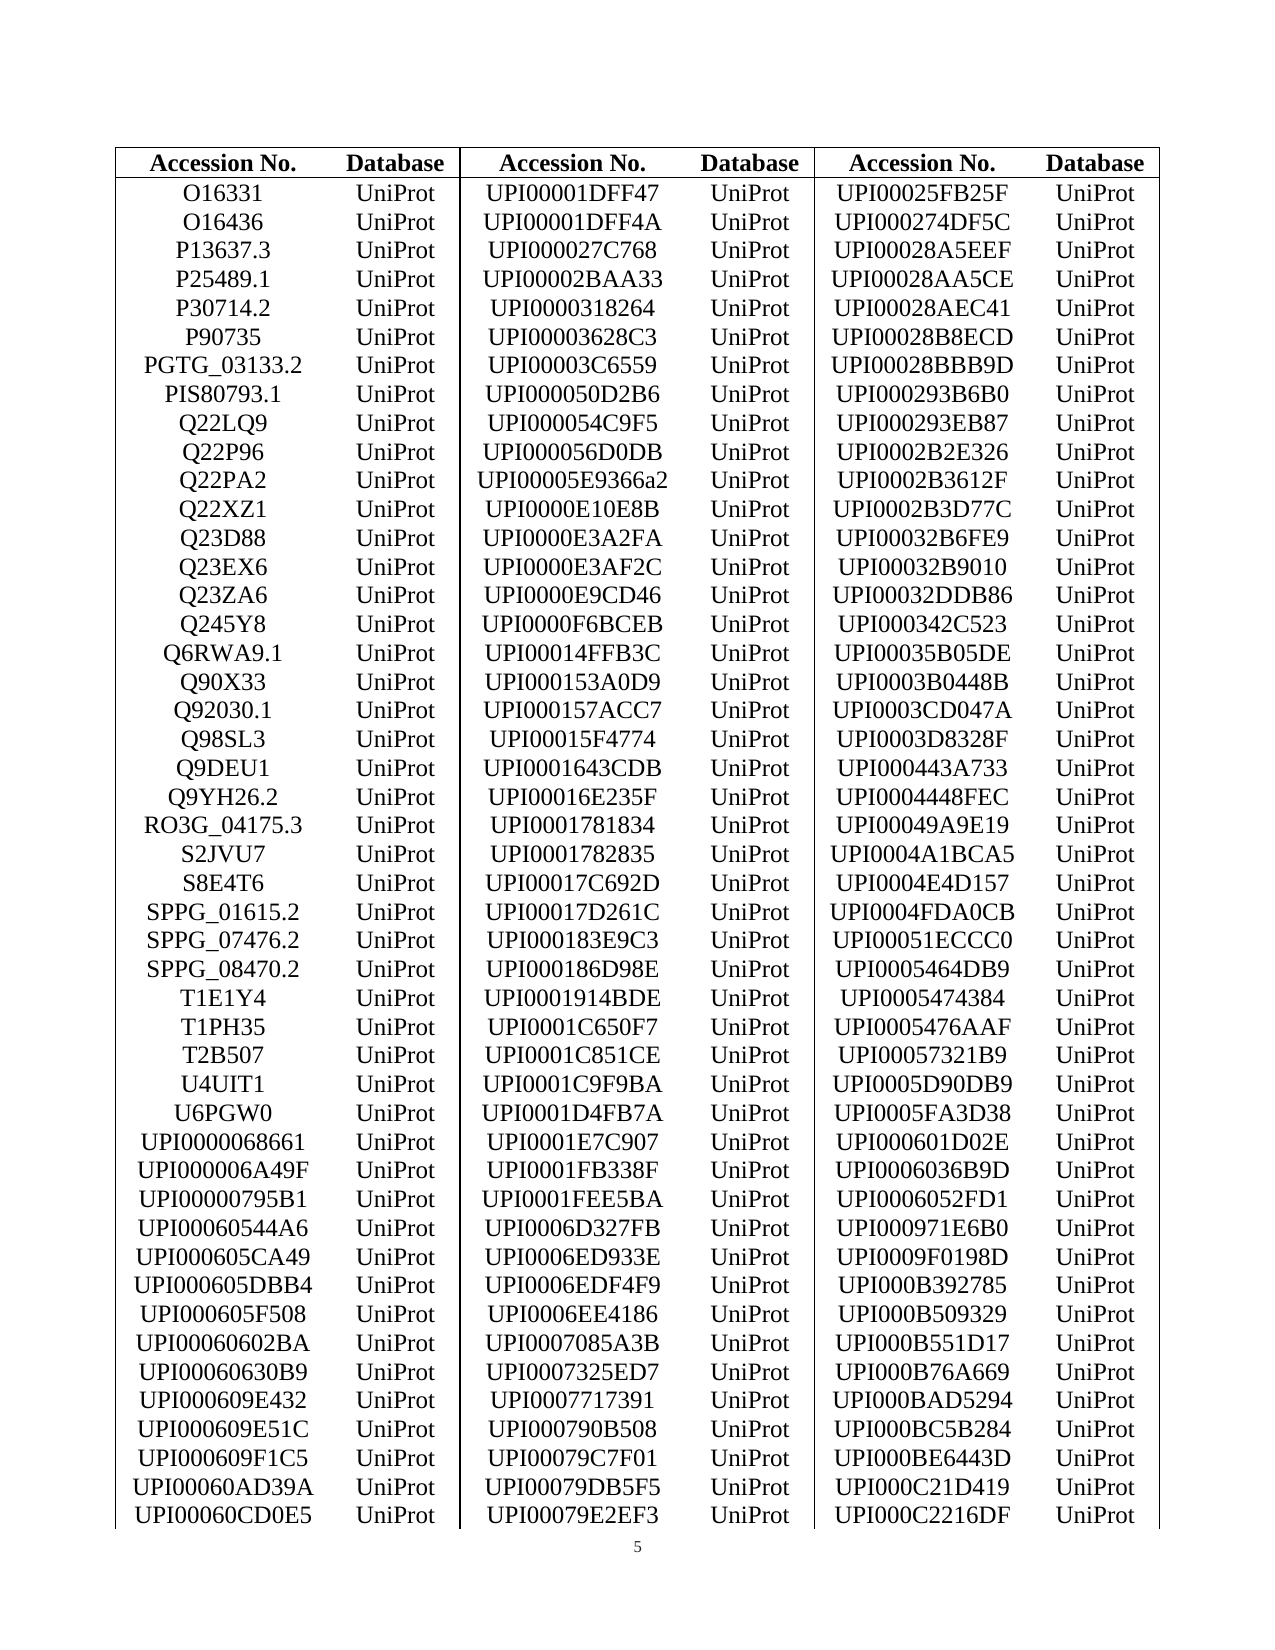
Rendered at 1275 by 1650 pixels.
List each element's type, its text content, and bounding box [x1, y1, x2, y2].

table_cell UniProt [1030, 609, 1159, 638]
table_cell UPI000443A733 [815, 753, 1030, 782]
table_cell UniProt [330, 839, 459, 868]
table_cell UniProt [1030, 1472, 1159, 1500]
table_cell UPI000609E432 [116, 1385, 330, 1414]
table_cell UPI00014FFB3C [461, 638, 685, 667]
table_cell UPI0001C9F9BA [461, 1069, 685, 1098]
table_cell P90735 [116, 322, 330, 350]
table_cell UniProt [685, 954, 814, 983]
table_cell UniProt [685, 1472, 814, 1500]
table_cell UPI0004448FEC [815, 782, 1030, 810]
table_cell UPI00028BBB9D [815, 350, 1030, 379]
table_cell UniProt [685, 207, 814, 235]
table_cell UPI0006052FD1 [815, 1184, 1030, 1213]
table_cell UniProt [1030, 925, 1159, 954]
table_cell UniProt [685, 1213, 814, 1242]
table_cell UniProt [1030, 1012, 1159, 1040]
table_cell UniProt [685, 1155, 814, 1184]
table_cell UPI00005E9366a2 [461, 465, 685, 494]
table_cell UniProt [330, 753, 459, 782]
table_cell UPI00028B8ECD [815, 322, 1030, 350]
table_cell UniProt [685, 379, 814, 408]
table_cell UPI000153A0D9 [461, 667, 685, 695]
table_cell UPI00035B05DE [815, 638, 1030, 667]
table_cell UniProt [330, 1040, 459, 1069]
table_cell UniProt [685, 868, 814, 897]
table_cell PIS80793.1 [116, 379, 330, 408]
table_cell UniProt [1030, 839, 1159, 868]
table_cell UniProt [1030, 638, 1159, 667]
table_cell UniProt [1030, 782, 1159, 810]
table_cell Q22P96 [116, 437, 330, 465]
table_cell UPI000C2216DF [815, 1500, 1030, 1529]
table_cell UniProt [1030, 1069, 1159, 1098]
table_cell UPI0000068661 [116, 1127, 330, 1155]
table_cell UPI00032DDB86 [815, 580, 1030, 609]
table_cell UPI00017D261C [461, 897, 685, 925]
table_cell UPI000293EB87 [815, 408, 1030, 437]
table_cell Database [685, 148, 814, 177]
table_cell UPI0001D4FB7A [461, 1098, 685, 1127]
table_cell UPI000157ACC7 [461, 695, 685, 724]
table_cell S2JVU7 [116, 839, 330, 868]
table_cell UPI0002B2E326 [815, 437, 1030, 465]
table_cell UniProt [685, 1414, 814, 1443]
table_cell UniProt [330, 293, 459, 322]
table_cell UniProt [685, 264, 814, 293]
table_cell UniProt [1030, 1270, 1159, 1299]
table_cell UniProt [1030, 1414, 1159, 1443]
table_cell UniProt [330, 810, 459, 839]
table_cell UPI00060602BA [116, 1328, 330, 1357]
table_cell UPI00016E235F [461, 782, 685, 810]
table_cell UPI0000E3A2FA [461, 523, 685, 552]
table_cell UPI0001C851CE [461, 1040, 685, 1069]
table_cell UniProt [1030, 580, 1159, 609]
table_cell UniProt [330, 494, 459, 523]
table_cell UniProt [685, 1127, 814, 1155]
table_cell Q22LQ9 [116, 408, 330, 437]
table_cell UniProt [685, 1069, 814, 1098]
table_cell T1PH35 [116, 1012, 330, 1040]
table_cell UPI000186D98E [461, 954, 685, 983]
table_cell UniProt [1030, 264, 1159, 293]
table_cell U6PGW0 [116, 1098, 330, 1127]
table_cell UniProt [685, 1040, 814, 1069]
table_cell UniProt [330, 552, 459, 580]
table_cell Q23D88 [116, 523, 330, 552]
table_cell UPI0002B3D77C [815, 494, 1030, 523]
table_cell UPI000601D02E [815, 1127, 1030, 1155]
table_cell UPI00079DB5F5 [461, 1472, 685, 1500]
table_cell UPI000BC5B284 [815, 1414, 1030, 1443]
table_cell UPI000027C768 [461, 235, 685, 264]
table_cell UniProt [330, 1242, 459, 1270]
table_cell UniProt [330, 523, 459, 552]
table_cell UniProt [1030, 897, 1159, 925]
table_cell Accession No. [116, 148, 330, 177]
table_cell UPI000B76A669 [815, 1357, 1030, 1385]
table_cell UniProt [1030, 552, 1159, 580]
table_cell UniProt [1030, 235, 1159, 264]
table_cell UPI000183E9C3 [461, 925, 685, 954]
table_cell UPI00079E2EF3 [461, 1500, 685, 1529]
table_cell UniProt [1030, 1242, 1159, 1270]
table_cell UniProt [685, 609, 814, 638]
table_cell UPI00028A5EEF [815, 235, 1030, 264]
table_cell UniProt [1030, 465, 1159, 494]
table_cell Database [1030, 148, 1159, 177]
table_cell UniProt [330, 178, 459, 207]
table_cell UniProt [330, 1270, 459, 1299]
table_cell UPI0005474384 [815, 983, 1030, 1012]
table_cell UPI0002B3612F [815, 465, 1030, 494]
table_cell Q9DEU1 [116, 753, 330, 782]
table_cell UPI00049A9E19 [815, 810, 1030, 839]
table_cell UPI00003628C3 [461, 322, 685, 350]
table_cell UniProt [330, 350, 459, 379]
table_cell UniProt [685, 465, 814, 494]
table_cell UniProt [1030, 1127, 1159, 1155]
table_cell UniProt [685, 1385, 814, 1414]
table_cell UPI0004FDA0CB [815, 897, 1030, 925]
table_cell UPI0000318264 [461, 293, 685, 322]
table_cell UPI0006EDF4F9 [461, 1270, 685, 1299]
table_cell UniProt [685, 1357, 814, 1385]
table_cell UniProt [685, 638, 814, 667]
table_cell UPI000C21D419 [815, 1472, 1030, 1500]
table_cell UniProt [1030, 1040, 1159, 1069]
table_cell UPI0006036B9D [815, 1155, 1030, 1184]
table_cell UniProt [1030, 408, 1159, 437]
table_cell UPI0004A1BCA5 [815, 839, 1030, 868]
table_cell UniProt [330, 408, 459, 437]
table_cell UniProt [1030, 695, 1159, 724]
table_cell UniProt [330, 1357, 459, 1385]
table_cell UniProt [1030, 954, 1159, 983]
table_cell UniProt [685, 1098, 814, 1127]
table_cell UPI0009F0198D [815, 1242, 1030, 1270]
table_cell UniProt [330, 379, 459, 408]
table_cell UniProt [330, 235, 459, 264]
table_cell UPI0001643CDB [461, 753, 685, 782]
table_cell UniProt [685, 839, 814, 868]
table_cell UPI00025FB25F [815, 178, 1030, 207]
table_cell UniProt [1030, 1098, 1159, 1127]
table_cell UPI00001DFF4A [461, 207, 685, 235]
table_cell UniProt [1030, 322, 1159, 350]
table_cell UPI000605CA49 [116, 1242, 330, 1270]
table_cell UPI00001DFF47 [461, 178, 685, 207]
table_cell UPI0006EE4186 [461, 1299, 685, 1328]
table_cell UPI00000795B1 [116, 1184, 330, 1213]
table_cell UniProt [685, 523, 814, 552]
table_cell UPI00003C6559 [461, 350, 685, 379]
table_cell UniProt [1030, 1299, 1159, 1328]
table_cell UniProt [685, 293, 814, 322]
table_cell UniProt [1030, 494, 1159, 523]
table_cell UPI0006ED933E [461, 1242, 685, 1270]
table_cell UPI00060544A6 [116, 1213, 330, 1242]
table_cell UPI00017C692D [461, 868, 685, 897]
table_cell UniProt [330, 1069, 459, 1098]
table_cell UniProt [1030, 1385, 1159, 1414]
table_cell PGTG_03133.2 [116, 350, 330, 379]
table_cell Q90X33 [116, 667, 330, 695]
table_cell UniProt [685, 810, 814, 839]
table_cell UniProt [330, 1155, 459, 1184]
table_cell UniProt [1030, 350, 1159, 379]
table_cell UniProt [685, 1242, 814, 1270]
table_cell UniProt [330, 322, 459, 350]
table_cell UniProt [1030, 1328, 1159, 1357]
table_cell UPI000006A49F [116, 1155, 330, 1184]
table_cell S8E4T6 [116, 868, 330, 897]
table_cell UniProt [1030, 293, 1159, 322]
table_cell UniProt [1030, 523, 1159, 552]
table_cell Database [330, 148, 459, 177]
table_cell UniProt [330, 667, 459, 695]
table_cell UniProt [1030, 810, 1159, 839]
table_cell UPI000293B6B0 [815, 379, 1030, 408]
table_cell UPI000B509329 [815, 1299, 1030, 1328]
table_cell UniProt [330, 1127, 459, 1155]
table_cell UPI0007325ED7 [461, 1357, 685, 1385]
table_cell UniProt [685, 350, 814, 379]
table_cell UPI000B551D17 [815, 1328, 1030, 1357]
table_cell P30714.2 [116, 293, 330, 322]
table_cell SPPG_01615.2 [116, 897, 330, 925]
table_cell UPI00028AA5CE [815, 264, 1030, 293]
table_cell UPI0005D90DB9 [815, 1069, 1030, 1098]
table_cell UPI00032B9010 [815, 552, 1030, 580]
table_cell UniProt [330, 1098, 459, 1127]
table_cell UniProt [330, 1414, 459, 1443]
table_cell UPI0005FA3D38 [815, 1098, 1030, 1127]
table_cell UniProt [685, 1328, 814, 1357]
table_cell Q22XZ1 [116, 494, 330, 523]
table_cell UniProt [685, 925, 814, 954]
table_cell UPI000342C523 [815, 609, 1030, 638]
table_cell UniProt [685, 724, 814, 753]
table_cell UPI0003D8328F [815, 724, 1030, 753]
table_cell UPI00060630B9 [116, 1357, 330, 1385]
table_cell UPI000054C9F5 [461, 408, 685, 437]
table_cell UPI000B392785 [815, 1270, 1030, 1299]
table_cell UniProt [685, 695, 814, 724]
table_cell UniProt [330, 724, 459, 753]
table_cell UPI000050D2B6 [461, 379, 685, 408]
table_cell UPI00060CD0E5 [116, 1500, 330, 1529]
table_cell T2B507 [116, 1040, 330, 1069]
table_cell UPI0004E4D157 [815, 868, 1030, 897]
table_cell UniProt [1030, 667, 1159, 695]
table_cell UniProt [330, 1184, 459, 1213]
table_cell UPI0006D327FB [461, 1213, 685, 1242]
table_cell UPI0001C650F7 [461, 1012, 685, 1040]
table_cell UniProt [685, 580, 814, 609]
table_cell UPI0001914BDE [461, 983, 685, 1012]
table_cell Q23ZA6 [116, 580, 330, 609]
table_cell UniProt [685, 1012, 814, 1040]
table_cell UniProt [685, 782, 814, 810]
table_cell Q245Y8 [116, 609, 330, 638]
table_cell U4UIT1 [116, 1069, 330, 1098]
table_cell UniProt [330, 609, 459, 638]
table_cell UniProt [330, 638, 459, 667]
table_cell UniProt [330, 897, 459, 925]
table_cell UniProt [330, 465, 459, 494]
table_cell UPI00002BAA33 [461, 264, 685, 293]
table_cell UniProt [330, 264, 459, 293]
table_cell UPI0001E7C907 [461, 1127, 685, 1155]
table_cell UniProt [685, 1184, 814, 1213]
table_cell UniProt [330, 207, 459, 235]
table_cell UniProt [685, 1299, 814, 1328]
table_cell UniProt [685, 667, 814, 695]
table_cell UPI0000E10E8B [461, 494, 685, 523]
table_cell UniProt [685, 235, 814, 264]
table_cell UPI000605DBB4 [116, 1270, 330, 1299]
table_cell UniProt [330, 1328, 459, 1357]
table_cell UniProt [1030, 1184, 1159, 1213]
table_cell UniProt [330, 868, 459, 897]
table_cell UPI0007717391 [461, 1385, 685, 1414]
table_cell UPI0005476AAF [815, 1012, 1030, 1040]
table_cell UPI0001782835 [461, 839, 685, 868]
table_cell UPI00015F4774 [461, 724, 685, 753]
table_cell UniProt [685, 408, 814, 437]
table_cell UniProt [1030, 379, 1159, 408]
table_cell UniProt [685, 322, 814, 350]
table_cell UniProt [1030, 178, 1159, 207]
table_cell UniProt [685, 437, 814, 465]
table_cell SPPG_08470.2 [116, 954, 330, 983]
table_cell UniProt [330, 782, 459, 810]
table_cell UniProt [330, 695, 459, 724]
table_cell UniProt [685, 494, 814, 523]
table_cell UPI00057321B9 [815, 1040, 1030, 1069]
table_cell UPI00051ECCC0 [815, 925, 1030, 954]
table_cell Q22PA2 [116, 465, 330, 494]
table_cell UPI000609E51C [116, 1414, 330, 1443]
table_cell UniProt [685, 1270, 814, 1299]
table_cell UPI000790B508 [461, 1414, 685, 1443]
table_cell UniProt [330, 983, 459, 1012]
table_cell UniProt [330, 954, 459, 983]
table_cell Accession No. [461, 148, 685, 177]
table_cell UPI00060AD39A [116, 1472, 330, 1500]
table_cell SPPG_07476.2 [116, 925, 330, 954]
table_cell Q98SL3 [116, 724, 330, 753]
table_cell T1E1Y4 [116, 983, 330, 1012]
table_cell UniProt [1030, 1213, 1159, 1242]
table_cell UPI0005464DB9 [815, 954, 1030, 983]
table_cell UPI00028AEC41 [815, 293, 1030, 322]
table_cell UniProt [1030, 868, 1159, 897]
table_cell O16436 [116, 207, 330, 235]
table_cell UniProt [330, 1500, 459, 1529]
table_cell UniProt [1030, 437, 1159, 465]
table_cell UniProt [330, 1299, 459, 1328]
table_cell UniProt [330, 1443, 459, 1472]
table_cell UniProt [1030, 207, 1159, 235]
table_cell UPI000605F508 [116, 1299, 330, 1328]
table_cell UniProt [330, 1213, 459, 1242]
table_cell RO3G_04175.3 [116, 810, 330, 839]
table_cell UPI0007085A3B [461, 1328, 685, 1357]
table_cell UniProt [685, 753, 814, 782]
table_cell UPI00032B6FE9 [815, 523, 1030, 552]
table_cell UniProt [1030, 724, 1159, 753]
table_cell UniProt [330, 1385, 459, 1414]
table_cell UniProt [685, 983, 814, 1012]
table_cell UPI000BE6443D [815, 1443, 1030, 1472]
table_cell Q6RWA9.1 [116, 638, 330, 667]
table_cell UPI000971E6B0 [815, 1213, 1030, 1242]
table_cell UniProt [1030, 753, 1159, 782]
table_cell UniProt [685, 897, 814, 925]
table_cell P25489.1 [116, 264, 330, 293]
table_cell UPI000274DF5C [815, 207, 1030, 235]
table_cell UPI0001781834 [461, 810, 685, 839]
table_cell Accession No. [815, 148, 1030, 177]
table_cell UPI0003B0448B [815, 667, 1030, 695]
table_cell UniProt [330, 1012, 459, 1040]
table_cell UniProt [1030, 1500, 1159, 1529]
table_cell UniProt [685, 1443, 814, 1472]
table_cell UniProt [1030, 1155, 1159, 1184]
table_cell UPI0000E3AF2C [461, 552, 685, 580]
table_cell UniProt [1030, 1357, 1159, 1385]
table_cell UPI0001FB338F [461, 1155, 685, 1184]
table_cell UPI000609F1C5 [116, 1443, 330, 1472]
table_cell UniProt [330, 437, 459, 465]
table_cell UPI0000F6BCEB [461, 609, 685, 638]
table_cell UPI0000E9CD46 [461, 580, 685, 609]
table_cell UPI000BAD5294 [815, 1385, 1030, 1414]
table_cell Q92030.1 [116, 695, 330, 724]
table_cell Q9YH26.2 [116, 782, 330, 810]
table_cell UniProt [330, 1472, 459, 1500]
table_cell UniProt [1030, 983, 1159, 1012]
table_cell UPI0001FEE5BA [461, 1184, 685, 1213]
table_cell UPI00079C7F01 [461, 1443, 685, 1472]
table_cell UPI000056D0DB [461, 437, 685, 465]
table_cell UniProt [685, 552, 814, 580]
table_cell UniProt [330, 580, 459, 609]
table_cell UniProt [1030, 1443, 1159, 1472]
table_cell UniProt [685, 1500, 814, 1529]
table_cell P13637.3 [116, 235, 330, 264]
table_cell UPI0003CD047A [815, 695, 1030, 724]
table_cell Q23EX6 [116, 552, 330, 580]
table_cell UniProt [685, 178, 814, 207]
table_cell UniProt [330, 925, 459, 954]
table_cell O16331 [116, 178, 330, 207]
